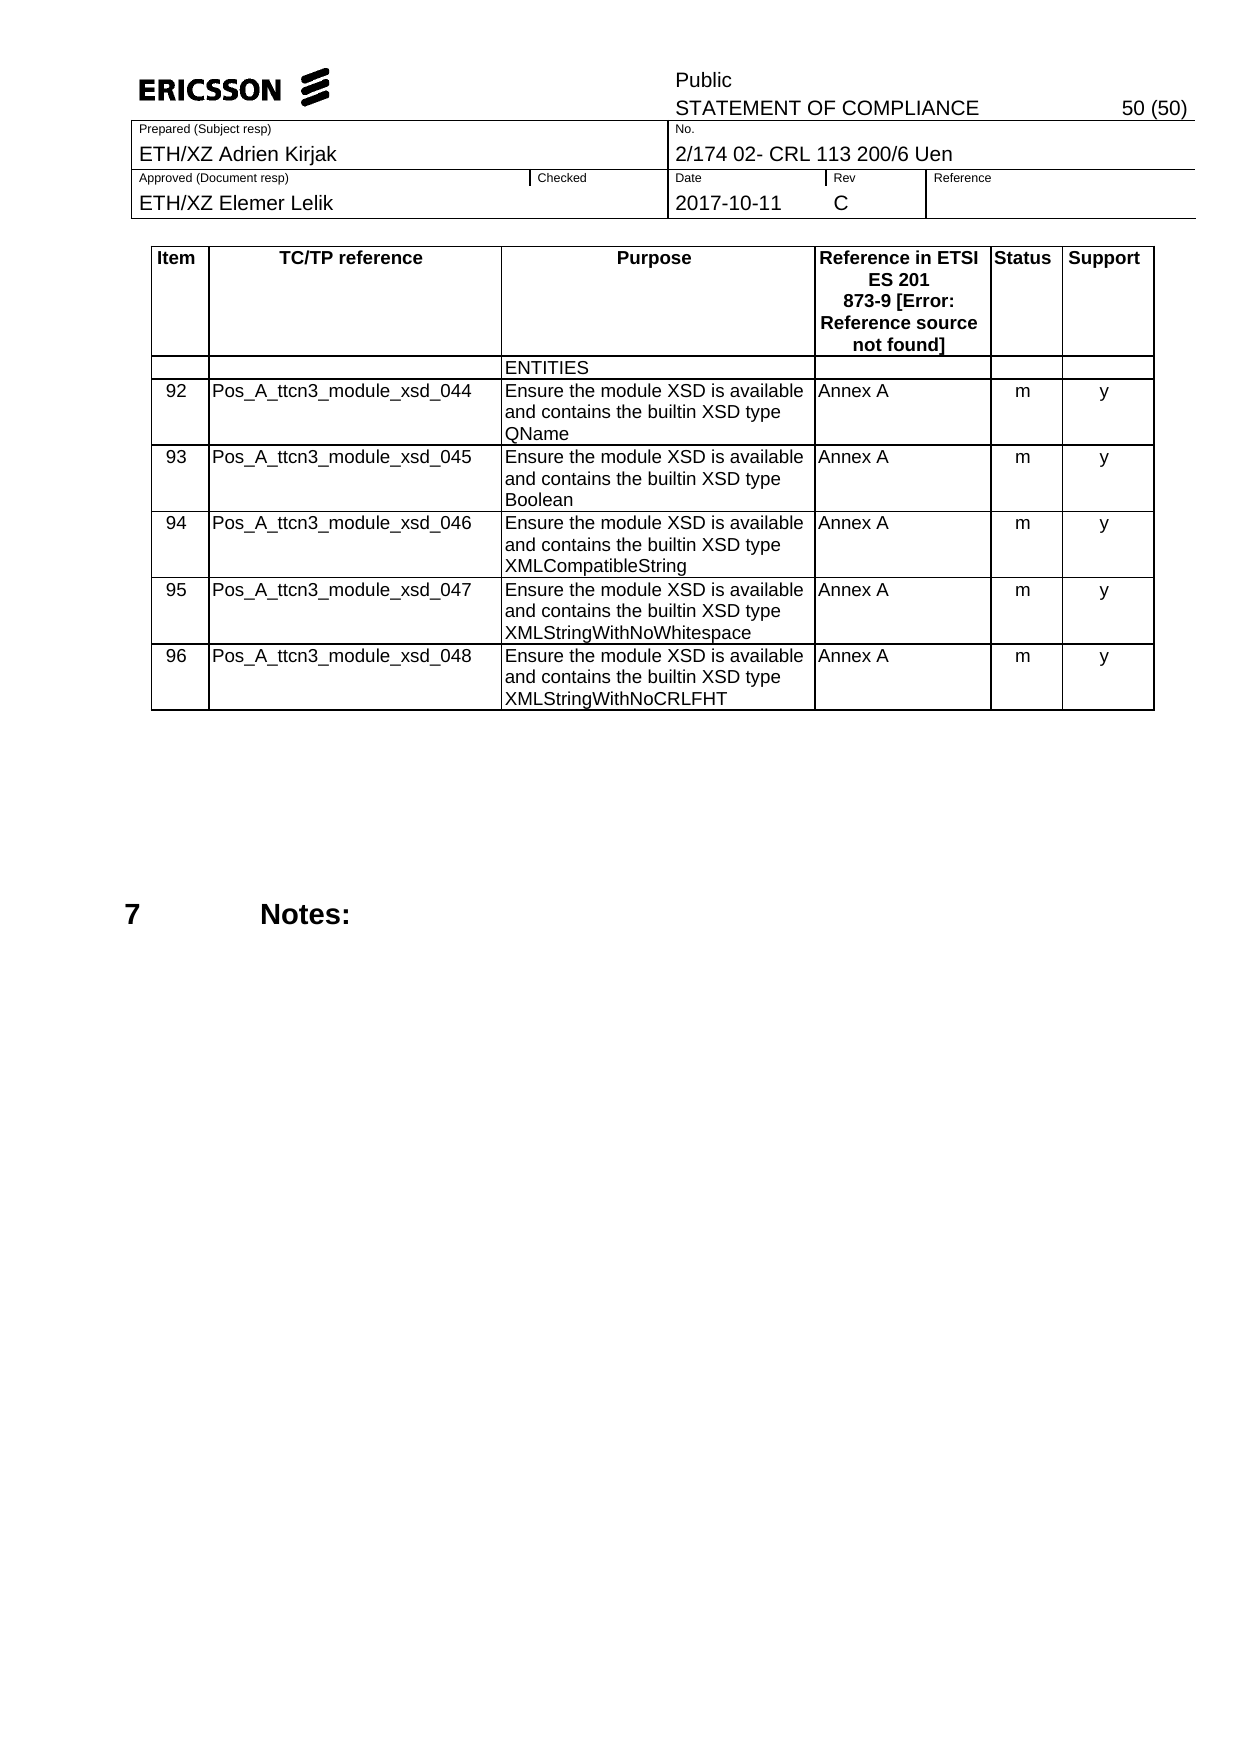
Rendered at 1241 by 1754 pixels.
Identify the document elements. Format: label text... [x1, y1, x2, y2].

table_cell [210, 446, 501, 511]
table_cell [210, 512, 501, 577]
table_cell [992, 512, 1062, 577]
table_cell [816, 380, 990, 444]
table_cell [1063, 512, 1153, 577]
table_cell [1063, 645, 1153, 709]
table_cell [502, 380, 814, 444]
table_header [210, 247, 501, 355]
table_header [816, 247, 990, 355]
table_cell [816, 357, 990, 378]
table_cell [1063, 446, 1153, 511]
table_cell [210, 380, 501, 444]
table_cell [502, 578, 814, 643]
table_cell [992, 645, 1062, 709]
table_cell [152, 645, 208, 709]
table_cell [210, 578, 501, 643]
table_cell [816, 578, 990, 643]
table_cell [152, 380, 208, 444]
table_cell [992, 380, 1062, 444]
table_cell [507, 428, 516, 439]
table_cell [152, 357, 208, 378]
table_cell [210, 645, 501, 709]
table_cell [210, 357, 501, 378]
subtitle Notes: [124, 897, 1181, 931]
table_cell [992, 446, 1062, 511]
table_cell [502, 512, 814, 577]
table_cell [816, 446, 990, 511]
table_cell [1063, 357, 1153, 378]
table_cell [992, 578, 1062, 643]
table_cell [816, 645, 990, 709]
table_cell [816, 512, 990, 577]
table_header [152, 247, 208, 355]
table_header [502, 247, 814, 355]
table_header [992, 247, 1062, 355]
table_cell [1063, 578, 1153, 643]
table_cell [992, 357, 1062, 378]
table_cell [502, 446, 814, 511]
picture [138, 67, 330, 107]
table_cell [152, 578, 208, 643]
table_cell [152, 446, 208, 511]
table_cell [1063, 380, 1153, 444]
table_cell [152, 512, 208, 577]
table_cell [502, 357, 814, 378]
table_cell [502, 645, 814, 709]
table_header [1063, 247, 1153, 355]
